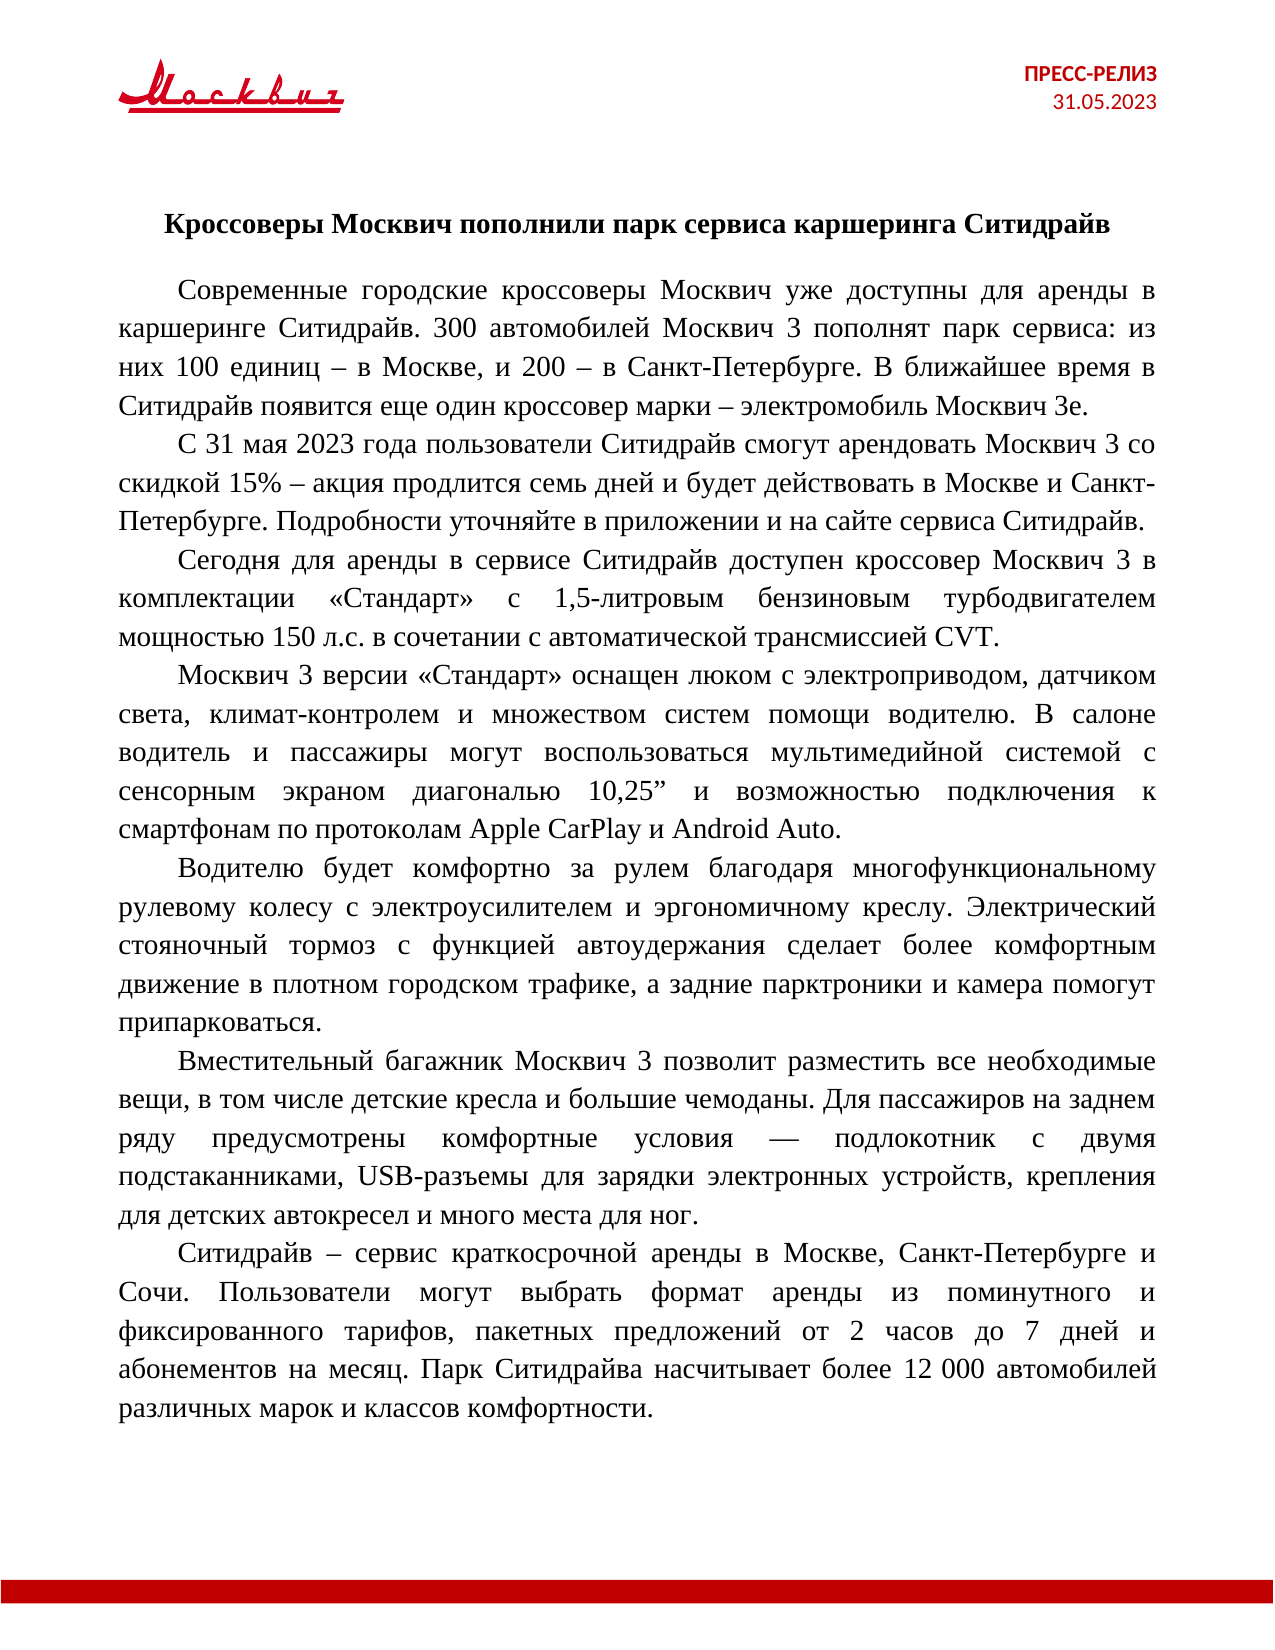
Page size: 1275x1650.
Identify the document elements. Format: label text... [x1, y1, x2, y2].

text Современные городские кроссоверы Москвич уже доступны для аренды в каршеринге Ситидрайв. 300 автомобилей Москвич 3 пополнят парк сервиса: из них 100 единиц – в Москве, и 200 – в Санкт-Петербурге. В ближайшее время в Ситидрайв появится еще один кроссовер марки – электромобиль Москвич 3е. [118, 272, 1157, 421]
text Водителю будет комфортно за рулем благодаря многофункциональному рулевому колесу с электроусилителем и эргономичному креслу. Электрический стояночный тормоз с функцией автоудержания сделает более комфортным движение в плотном городском трафике, а задние парктроники и камера помогут припарковаться. [118, 850, 1157, 1038]
text Сегодня для аренды в сервисе Ситидрайв доступен кроссовер Москвич 3 в комплектации «Стандарт» с 1,5-литровым бензиновым турбодвигателем мощностью 150 л.с. в сочетании с автоматической трансмиссией CVT. [118, 542, 1157, 652]
text Вместительный багажник Москвич 3 позволит разместить все необходимые вещи, в том числе детские кресла и большие чемоданы. Для пассажиров на заднем ряду предусмотрены комфортные условия — подлокотник с двумя подстаканниками, USB-разъемы для зарядки электронных устройств, крепления для детских автокресел и много места для ног. [118, 1043, 1157, 1231]
text С 31 мая 2023 года пользователи Ситидрайв смогут арендовать Москвич 3 со скидкой 15% – акция продлится семь дней и будет действовать в Москве и Санкт-Петербурге. Подробности уточняйте в приложении и на сайте сервиса Ситидрайв. [118, 426, 1157, 537]
picture [118, 59, 345, 113]
text Москвич 3 версии «Стандарт» оснащен люком с электроприводом, датчиком света, климат-контролем и множеством систем помощи водителю. В салоне водитель и пассажиры могут воспользоваться мультимедийной системой с сенсорным экраном диагональю 10,25” и возможностью подключения к смартфонам по протоколам Apple CarPlay и Android Auto. [118, 657, 1157, 845]
text Кроссоверы Москвич пополнили парк сервиса каршеринга Ситидрайв [118, 206, 1157, 239]
text Ситидрайв – сервис краткосрочной аренды в Москве, Санкт-Петербурге и Сочи. Пользователи могут выбрать формат аренды из поминутного и фиксированного тарифов, пакетных предложений от 2 часов до 7 дней и абонементов на месяц. Парк Ситидрайва насчитывает более 12 000 автомобилей различных марок и классов комфортности. [118, 1236, 1157, 1423]
